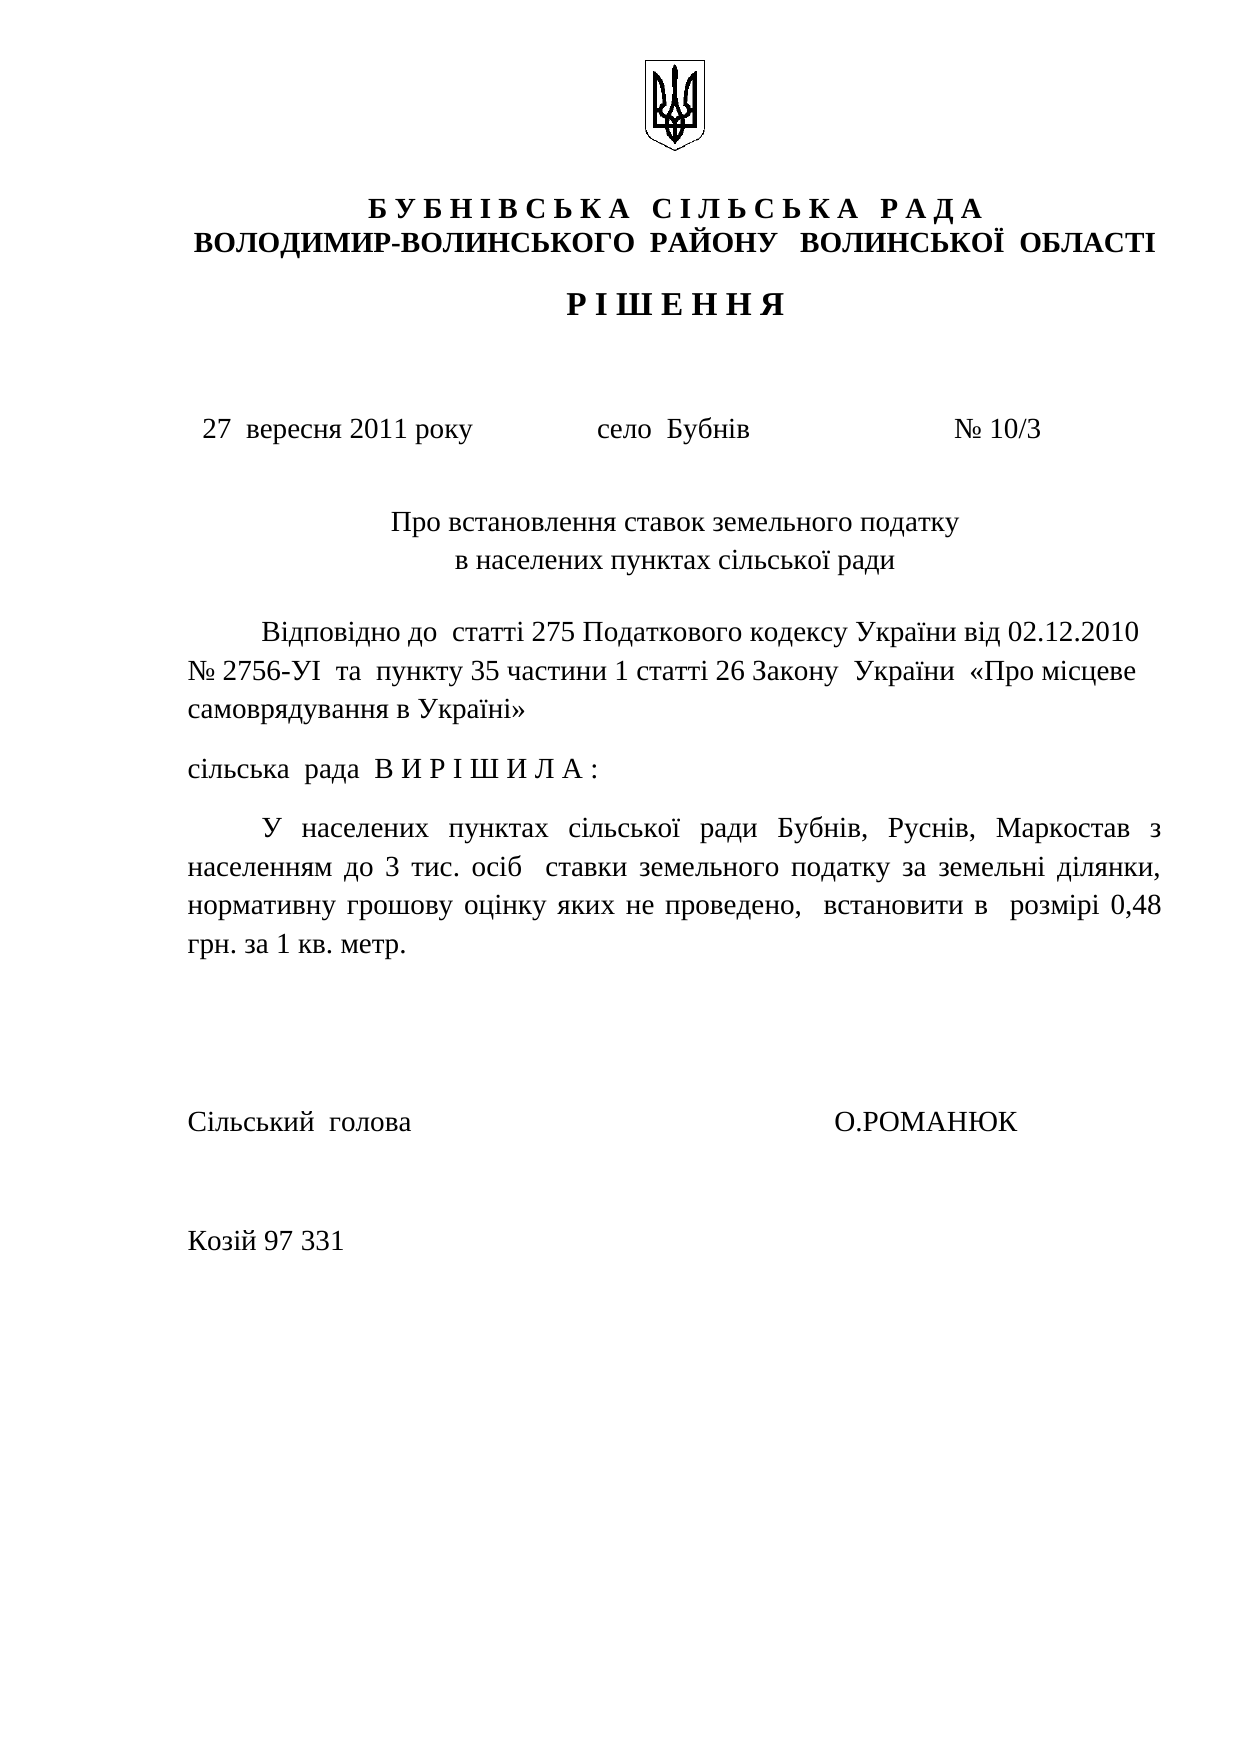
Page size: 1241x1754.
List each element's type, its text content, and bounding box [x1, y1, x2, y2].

title Б У Б Н І В С Ь К А С І Л Ь С Ь К А Р А Д А [187, 191, 1162, 225]
text Про встановлення ставок земельного податку [187, 504, 1162, 537]
text ВОЛОДИМИР-ВОЛИНСЬКОГО РАЙОНУ ВОЛИНСЬКОЇ ОБЛАСТІ [187, 225, 1162, 258]
text сільська рада В И Р І Ш И Л А : [187, 751, 1162, 784]
text Відповідно до статті 275 Податкового кодексу України від 02.12.2010 № 2756-УІ та пункту 35 частини 1 статті 26 Закону України «Про місцеве самоврядування в Україні» [187, 614, 1162, 725]
text Козій 97 331 [187, 1223, 1162, 1256]
subtitle 27 вересня 2011 року село Бубнів № 10/3 [187, 411, 1162, 444]
text Сільський голова О.РОМАНЮК [187, 1104, 1162, 1138]
text У населених пунктах сільської ради Бубнів, Руснів, Маркостав з населенням до 3 тис. осіб ставки земельного податку за земельні ділянки, нормативну грошову оцінку яких не проведено, встановити в розмірі 0,48 грн. за 1 кв. метр. [187, 810, 1162, 959]
picture [639, 56, 711, 158]
subtitle в населених пунктах сільської ради [187, 542, 1162, 576]
text Р І Ш Е Н Н Я [187, 284, 1162, 323]
